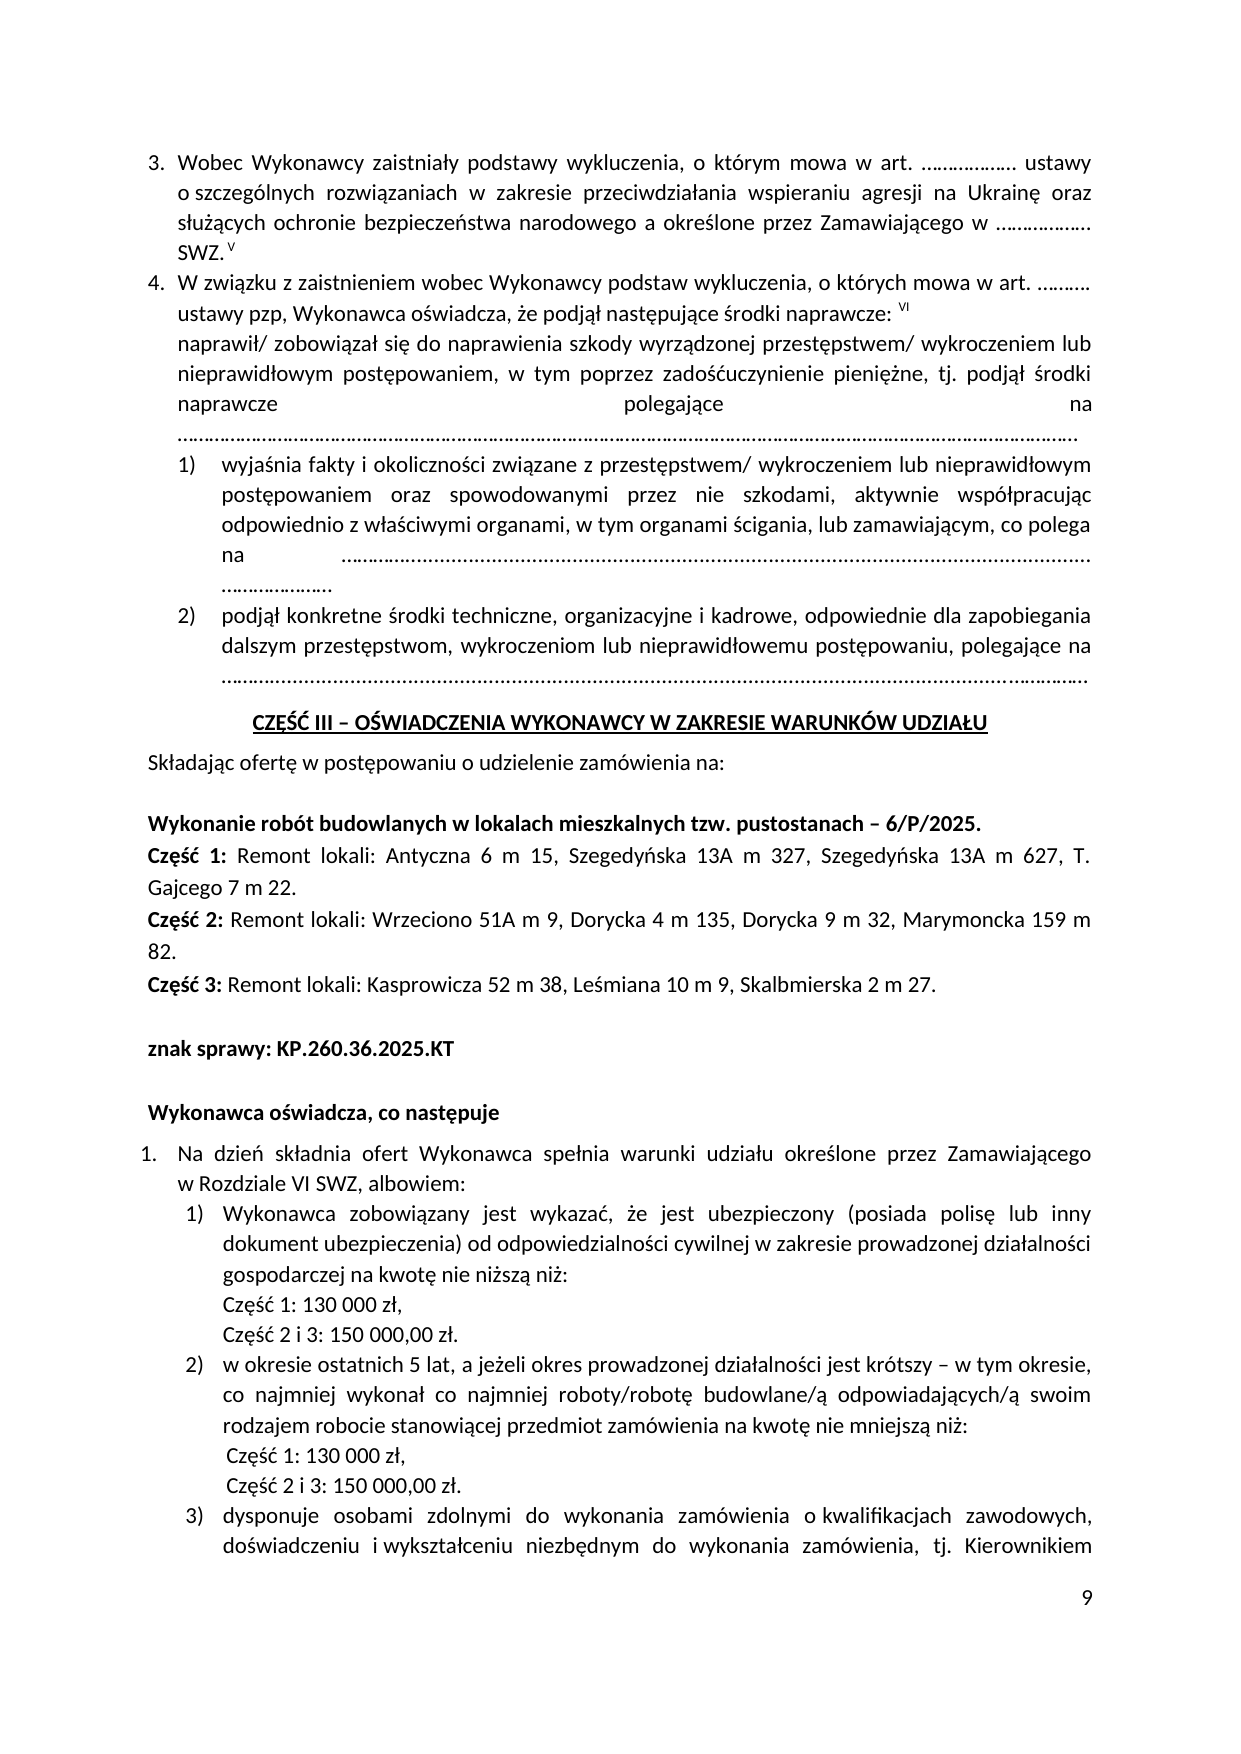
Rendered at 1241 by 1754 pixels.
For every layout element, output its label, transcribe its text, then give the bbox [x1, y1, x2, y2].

text CZĘŚĆ III – OŚWIADCZENIA WYKONAWCY W ZAKRESIE WARUNKÓW UDZIAŁU [148, 708, 1093, 736]
text Wykonawca oświadcza, co następuje [148, 1098, 1093, 1126]
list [185, 1501, 1093, 1560]
list W związku z zaistnieniem wobec Wykonawcy podstaw wykluczenia, o których mowa w art. ………. ustawy pzp, Wykonawca oświadcza, że podjął następujące środki naprawcze: VI [148, 268, 1093, 327]
text Część 3: Remont lokali: Kasprowicza 52 m 38, Leśmiana 10 m 9, Skalbmierska 2 m 27. [148, 970, 1093, 998]
text Składając ofertę w postępowaniu o udzielenie zamówienia na: [148, 748, 1093, 777]
text Część 2 i 3: 150 000,00 zł. [221, 1471, 1093, 1499]
list wyjaśnia fakty i okoliczności związane z przestępstwem/ wykroczeniem lub nieprawidłowym postępowaniem oraz spowodowanymi przez nie szkodami, aktywnie współpracując odpowiednio z właściwymi organami, w tym organami ścigania, lub zamawiającym, co polega na ………….......................................................................................................................………………… [177, 450, 1093, 598]
list w okresie ostatnich 5 lat, a jeżeli okres prowadzonej działalności jest krótszy – w tym okresie, co najmniej wykonał co najmniej roboty/robotę budowlane/ą odpowiadających/ą swoim rodzajem robocie stanowiącej przedmiot zamówienia na kwotę nie mniejszą niż: [185, 1350, 1093, 1439]
text Część 2: Remont lokali: Wrzeciono 51A m 9, Dorycka 4 m 135, Dorycka 9 m 32, Marymoncka 159 m 82. [148, 905, 1093, 966]
list Część 1: 130 000 zł, [223, 1290, 1093, 1318]
list podjął konkretne środki techniczne, organizacyjne i kadrowe, odpowiednie dla zapobiegania dalszym przestępstwom, wykroczeniom lub nieprawidłowemu postępowaniu, polegające na ………................................................................................................................................…………… [177, 601, 1093, 689]
list Część 2 i 3: 150 000,00 zł. [223, 1320, 1093, 1348]
list naprawił/ zobowiązał się do naprawienia szkody wyrządzonej przestępstwem/ wykroczeniem lub nieprawidłowym postępowaniem, w tym poprzez zadośćuczynienie pieniężne, tj. podjął środki naprawcze polegające na ……………………………………………………………………………………………………………………………………………………… [177, 329, 1093, 447]
list Na dzień składnia ofert Wykonawca spełnia warunki udziału określone przez Zamawiającego w Rozdziale VI SWZ, albowiem: [140, 1139, 1093, 1197]
text znak sprawy: KP.260.36.2025.KT [148, 1034, 1093, 1062]
text Wykonanie robót budowlanych w lokalach mieszkalnych tzw. pustostanach – 6/P/2025. [148, 809, 1093, 837]
list Wykonawca zobowiązany jest wykazać, że jest ubezpieczony (posiada polisę lub inny dokument ubezpieczenia) od odpowiedzialności cywilnej w zakresie prowadzonej działalności gospodarczej na kwotę nie niższą niż: [185, 1199, 1093, 1288]
list Wobec Wykonawcy zaistniały podstawy wykluczenia, o którym mowa w art. ……………… ustawy o szczególnych rozwiązaniach w zakresie przeciwdziałania wspieraniu agresji na Ukrainę oraz służących ochronie bezpieczeństwa narodowego a określone przez Zamawiającego w ……………… SWZ. V [148, 148, 1093, 266]
text Część 1: Remont lokali: Antyczna 6 m 15, Szegedyńska 13A m 327, Szegedyńska 13A m 627, T. Gajcego 7 m 22. [148, 841, 1093, 901]
text Część 1: 130 000 zł, [221, 1441, 1093, 1469]
